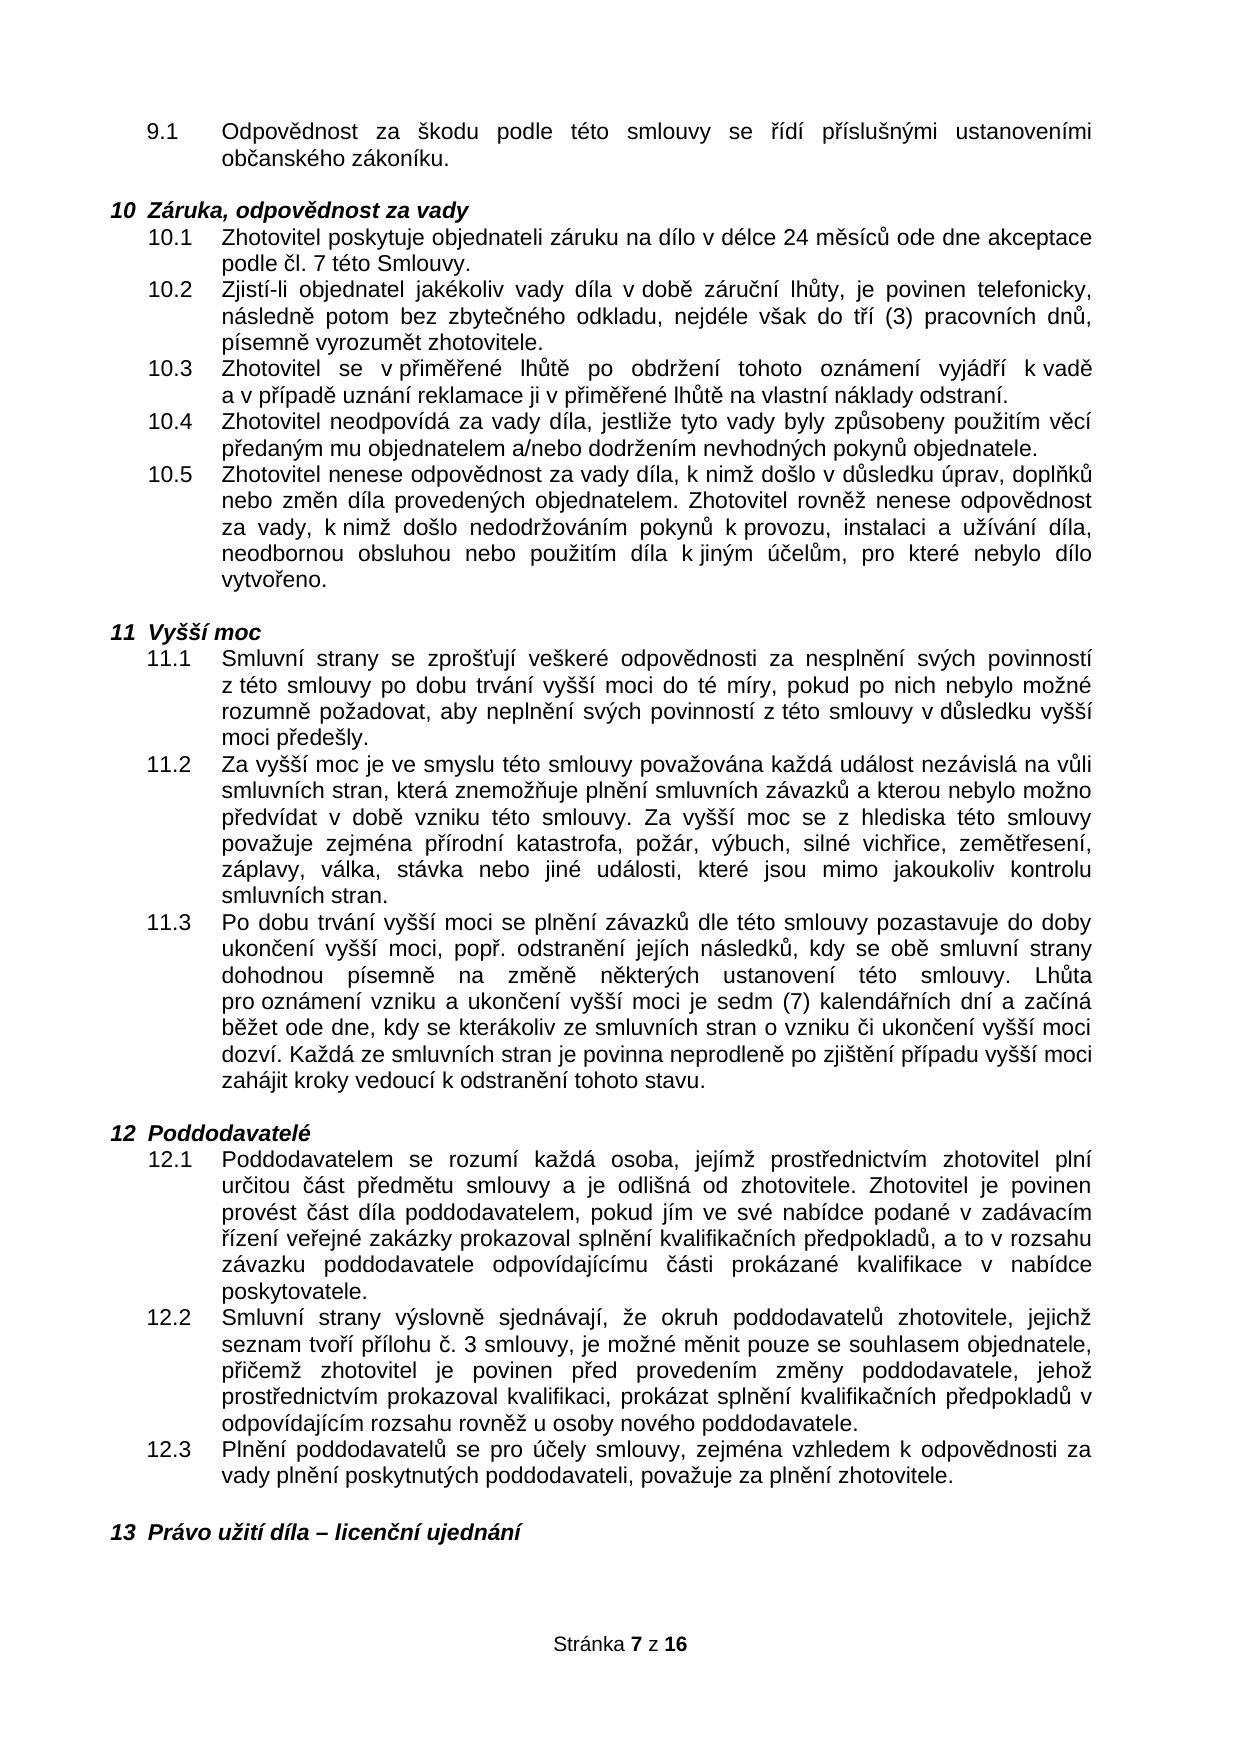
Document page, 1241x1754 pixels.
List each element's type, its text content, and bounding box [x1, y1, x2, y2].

list Poddodavatelem se rozumí každá osoba, jejímž prostřednictvím zhotovitel plní určitou část předmětu smlouvy a je odlišná od zhotovitele. Zhotovitel je povinen provést část díla poddodavatelem, pokud jím ve své nabídce podané v zadávacím řízení veřejné zakázky prokazoval splnění kvalifikačních předpokladů, a to v rozsahu závazku poddodavatele odpovídajícímu části prokázané kvalifikace v nabídce poskytovatele. [148, 1146, 1093, 1304]
list Zhotovitel poskytuje objednateli záruku na dílo v délce 24 měsíců ode dne akceptace podle čl. 7 této Smlouvy. [148, 224, 1093, 276]
list Zhotovitel se v přiměřené lhůtě po obdržení tohoto oznámení vyjádří k vadě a v případě uznání reklamace ji v přiměřené lhůtě na vlastní náklady odstraní. [148, 355, 1093, 408]
list Za vyšší moc je ve smyslu této smlouvy považována každá událost nezávislá na vůli smluvních stran, která znemožňuje plnění smluvních závazků a kterou nebylo možno předvídat v době vzniku této smlouvy. Za vyšší moc se z hlediska této smlouvy považuje zejména přírodní katastrofa, požár, výbuch, silné vichřice, zemětřesení, záplavy, válka, stávka nebo jiné události, které jsou mimo jakoukoliv kontrolu smluvních stran. [146, 751, 1093, 909]
list Odpovědnost za škodu podle této smlouvy se řídí příslušnými ustanoveními občanského zákoníku. [146, 118, 1093, 171]
list Po dobu trvání vyšší moci se plnění závazků dle této smlouvy pozastavuje do doby ukončení vyšší moci, popř. odstranění jejích následků, kdy se obě smluvní strany dohodnou písemně na změně některých ustanovení této smlouvy. Lhůta pro oznámení vzniku a ukončení vyšší moci je sedm (7) kalendářních dní a začíná běžet ode dne, kdy se kterákoliv ze smluvních stran o vzniku či ukončení vyšší moci dozví. Každá ze smluvních stran je povinna neprodleně po zjištění případu vyšší moci zahájit kroky vedoucí k odstranění tohoto stavu. [146, 909, 1093, 1093]
list Plnění poddodavatelů se pro účely smlouvy, zejména vzhledem k odpovědnosti za vady plnění poskytnutých poddodavateli, považuje za plnění zhotovitele. [146, 1436, 1093, 1489]
list Smluvní strany se zprošťují veškeré odpovědnosti za nesplnění svých povinností z této smlouvy po dobu trvání vyšší moci do té míry, pokud po nich nebylo možné rozumně požadovat, aby neplnění svých povinností z této smlouvy v důsledku vyšší moci předešly. [146, 645, 1093, 751]
list Smluvní strany výslovně sjednávají, že okruh poddodavatelů zhotovitele, jejichž seznam tvoří přílohu č. 3 smlouvy, je možné měnit pouze se souhlasem objednatele, přičemž zhotovitel je povinen před provedením změny poddodavatele, jehož prostřednictvím prokazoval kvalifikaci, prokázat splnění kvalifikačních předpokladů v odpovídajícím rozsahu rovněž u osoby nového poddodavatele. [146, 1304, 1093, 1436]
list Vyšší moc [110, 619, 1093, 645]
list Poddodavatelé [110, 1120, 1093, 1146]
list Zhotovitel neodpovídá za vady díla, jestliže tyto vady byly způsobeny použitím věcí předaným mu objednatelem a/nebo dodržením nevhodných pokynů objednatele. [148, 408, 1093, 461]
list Zhotovitel nenese odpovědnost za vady díla, k nimž došlo v důsledku úprav, doplňků nebo změn díla provedených objednatelem. Zhotovitel rovněž nenese odpovědnost za vady, k nimž došlo nedodržováním pokynů k provozu, instalaci a užívání díla, neodbornou obsluhou nebo použitím díla k jiným účelům, pro které nebylo dílo vytvořeno. [148, 461, 1093, 593]
list Právo užití díla – licenční ujednání [110, 1519, 1093, 1545]
list Zjistí-li objednatel jakékoliv vady díla v době záruční lhůty, je povinen telefonicky, následně potom bez zbytečného odkladu, nejdéle však do tří (3) pracovních dnů, písemně vyrozumět zhotovitele. [148, 276, 1093, 355]
list Záruka, odpovědnost za vady [110, 197, 1093, 224]
